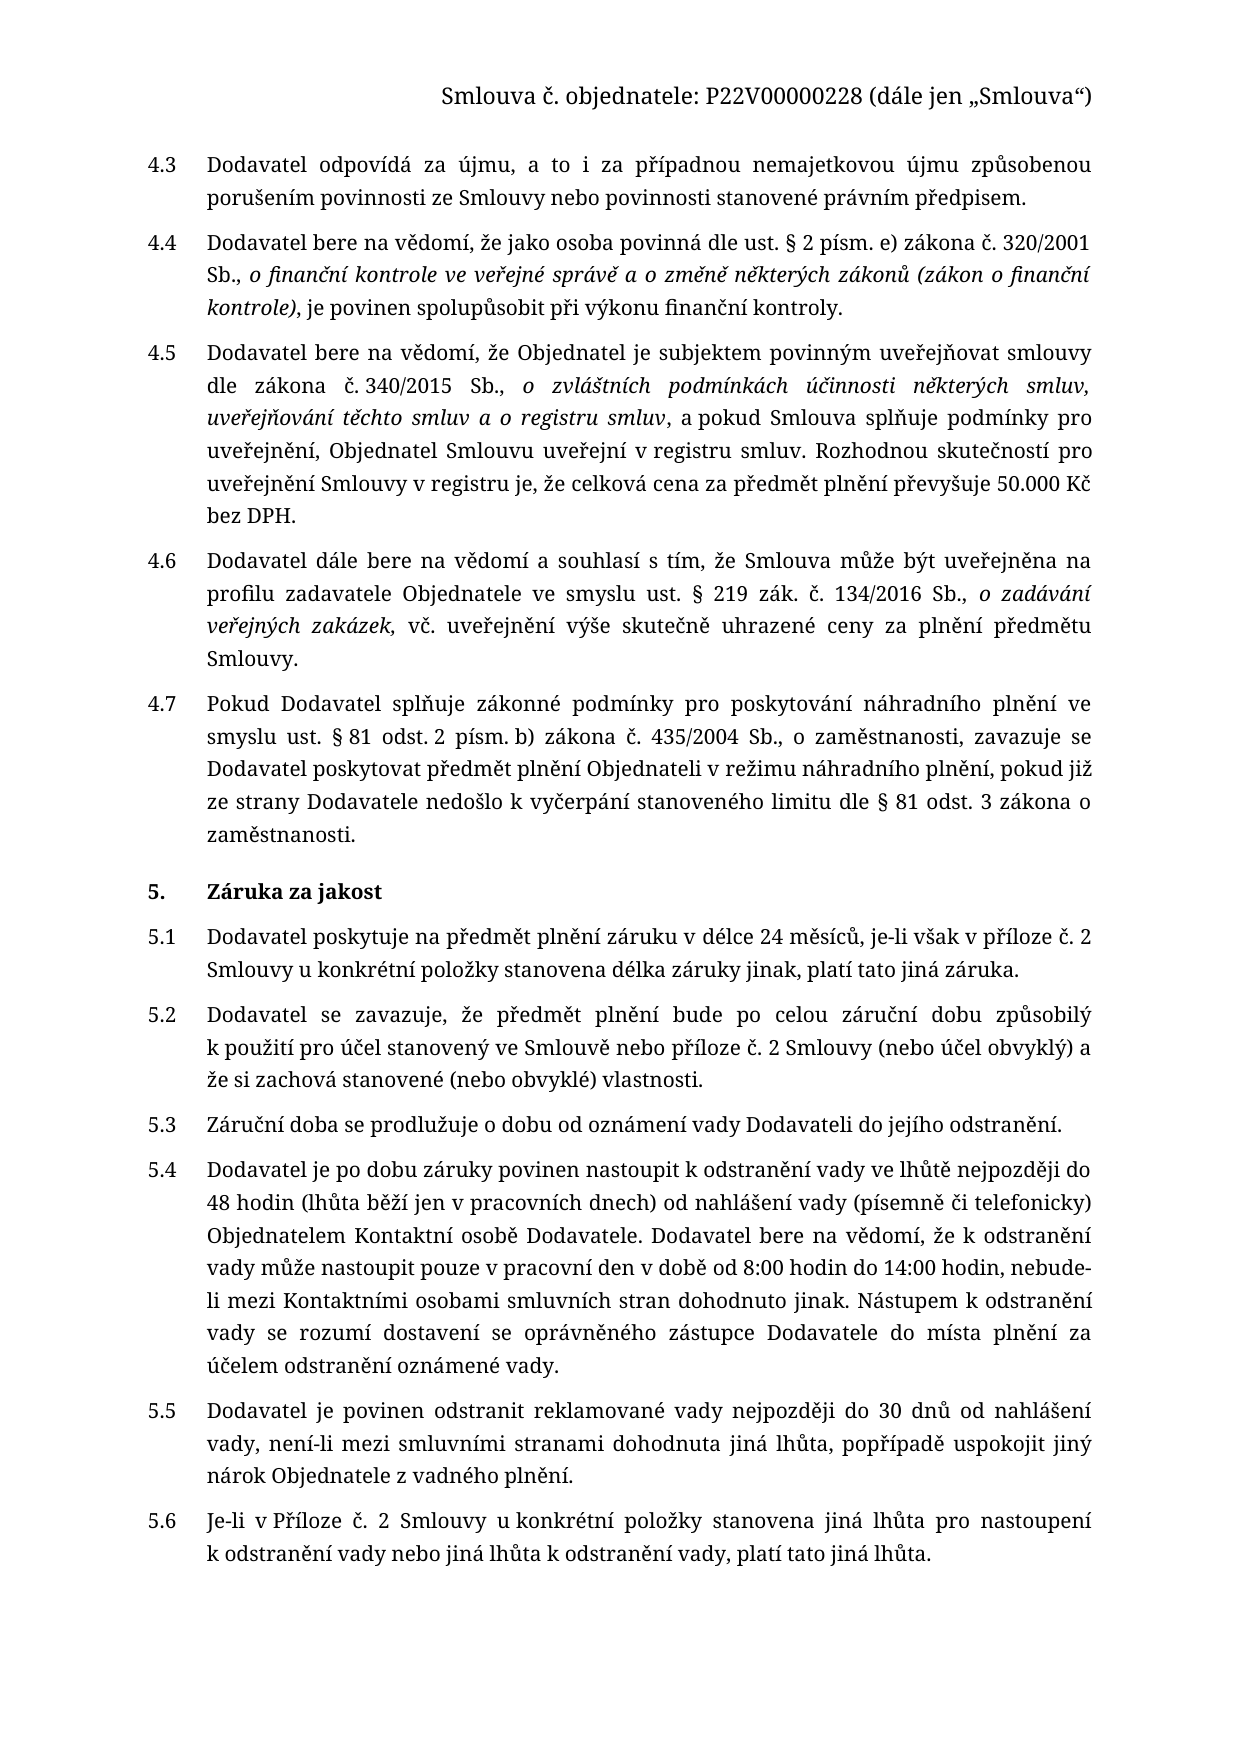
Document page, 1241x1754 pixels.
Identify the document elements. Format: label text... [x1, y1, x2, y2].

list Dodavatel dále bere na vědomí a souhlasí s tím, že Smlouva může být uveřejněna na profilu zadavatele Objednatele ve smyslu ust. § 219 zák. č. 134/2016 Sb., o zadávání veřejných zakázek, vč. uveřejnění výše skutečně uhrazené ceny za plnění předmětu Smlouvy. [148, 546, 1093, 673]
list Dodavatel je po dobu záruky povinen nastoupit k odstranění vady ve lhůtě nejpozději do 48 hodin (lhůta běží jen v pracovních dnech) od nahlášení vady (písemně či telefonicky) Objednatelem Kontaktní osobě Dodavatele. Dodavatel bere na vědomí, že k odstranění vady může nastoupit pouze v pracovní den v době od 8:00 hodin do 14:00 hodin, nebude-li mezi Kontaktními osobami smluvních stran dohodnuto jinak. Nástupem k odstranění vady se rozumí dostavení se oprávněného zástupce Dodavatele do místa plnění za účelem odstranění oznámené vady. [148, 1156, 1093, 1379]
list Dodavatel se zavazuje, že předmět plnění bude po celou záruční dobu způsobilý k použití pro účel stanovený ve Smlouvě nebo příloze č. 2 Smlouvy (nebo účel obvyklý) a že si zachová stanovené (nebo obvyklé) vlastnosti. [148, 1000, 1093, 1094]
list Dodavatel poskytuje na předmět plnění záruku v délce 24 měsíců, je-li však v příloze č. 2 Smlouvy u konkrétní položky stanovena délka záruky jinak, platí tato jiná záruka. [148, 922, 1093, 983]
list Je-li v Příloze č. 2 Smlouvy u konkrétní položky stanovena jiná lhůta pro nastoupení k odstranění vady nebo jiná lhůta k odstranění vady, platí tato jiná lhůta. [148, 1507, 1093, 1568]
list Pokud Dodavatel splňuje zákonné podmínky pro poskytování náhradního plnění ve smyslu ust. § 81 odst. 2 písm. b) zákona č. 435/2004 Sb., o zaměstnanosti, zavazuje se Dodavatel poskytovat předmět plnění Objednateli v režimu náhradního plnění, pokud již ze strany Dodavatele nedošlo k vyčerpání stanoveného limitu dle § 81 odst. 3 zákona o zaměstnanosti. [148, 689, 1093, 848]
list Dodavatel je povinen odstranit reklamované vady nejpozději do 30 dnů od nahlášení vady, není-li mezi smluvními stranami dohodnuta jiná lhůta, popřípadě uspokojit jiný nárok Objednatele z vadného plnění. [148, 1396, 1093, 1490]
list Dodavatel bere na vědomí, že Objednatel je subjektem povinným uveřejňovat smlouvy dle zákona č. 340/2015 Sb., o zvláštních podmínkách účinnosti některých smluv, uveřejňování těchto smluv a o registru smluv, a pokud Smlouva splňuje podmínky pro uveřejnění, Objednatel Smlouvu uveřejní v registru smluv. Rozhodnou skutečností pro uveřejnění Smlouvy v registru je, že celková cena za předmět plnění převyšuje 50.000 Kč bez DPH. [148, 338, 1093, 530]
list Záruční doba se prodlužuje o dobu od oznámení vady Dodavateli do jejího odstranění. [148, 1110, 1093, 1139]
list Dodavatel bere na vědomí, že jako osoba povinná dle ust. § 2 písm. e) zákona č. 320/2001 Sb., o finanční kontrole ve veřejné správě a o změně některých zákonů (zákon o finanční kontrole), je povinen spolupůsobit při výkonu finanční kontroly. [148, 228, 1093, 322]
list Dodavatel odpovídá za újmu, a to i za případnou nemajetkovou újmu způsobenou porušením povinnosti ze Smlouvy nebo povinnosti stanovené právním předpisem. [148, 150, 1093, 211]
list Záruka za jakost [148, 877, 1093, 906]
